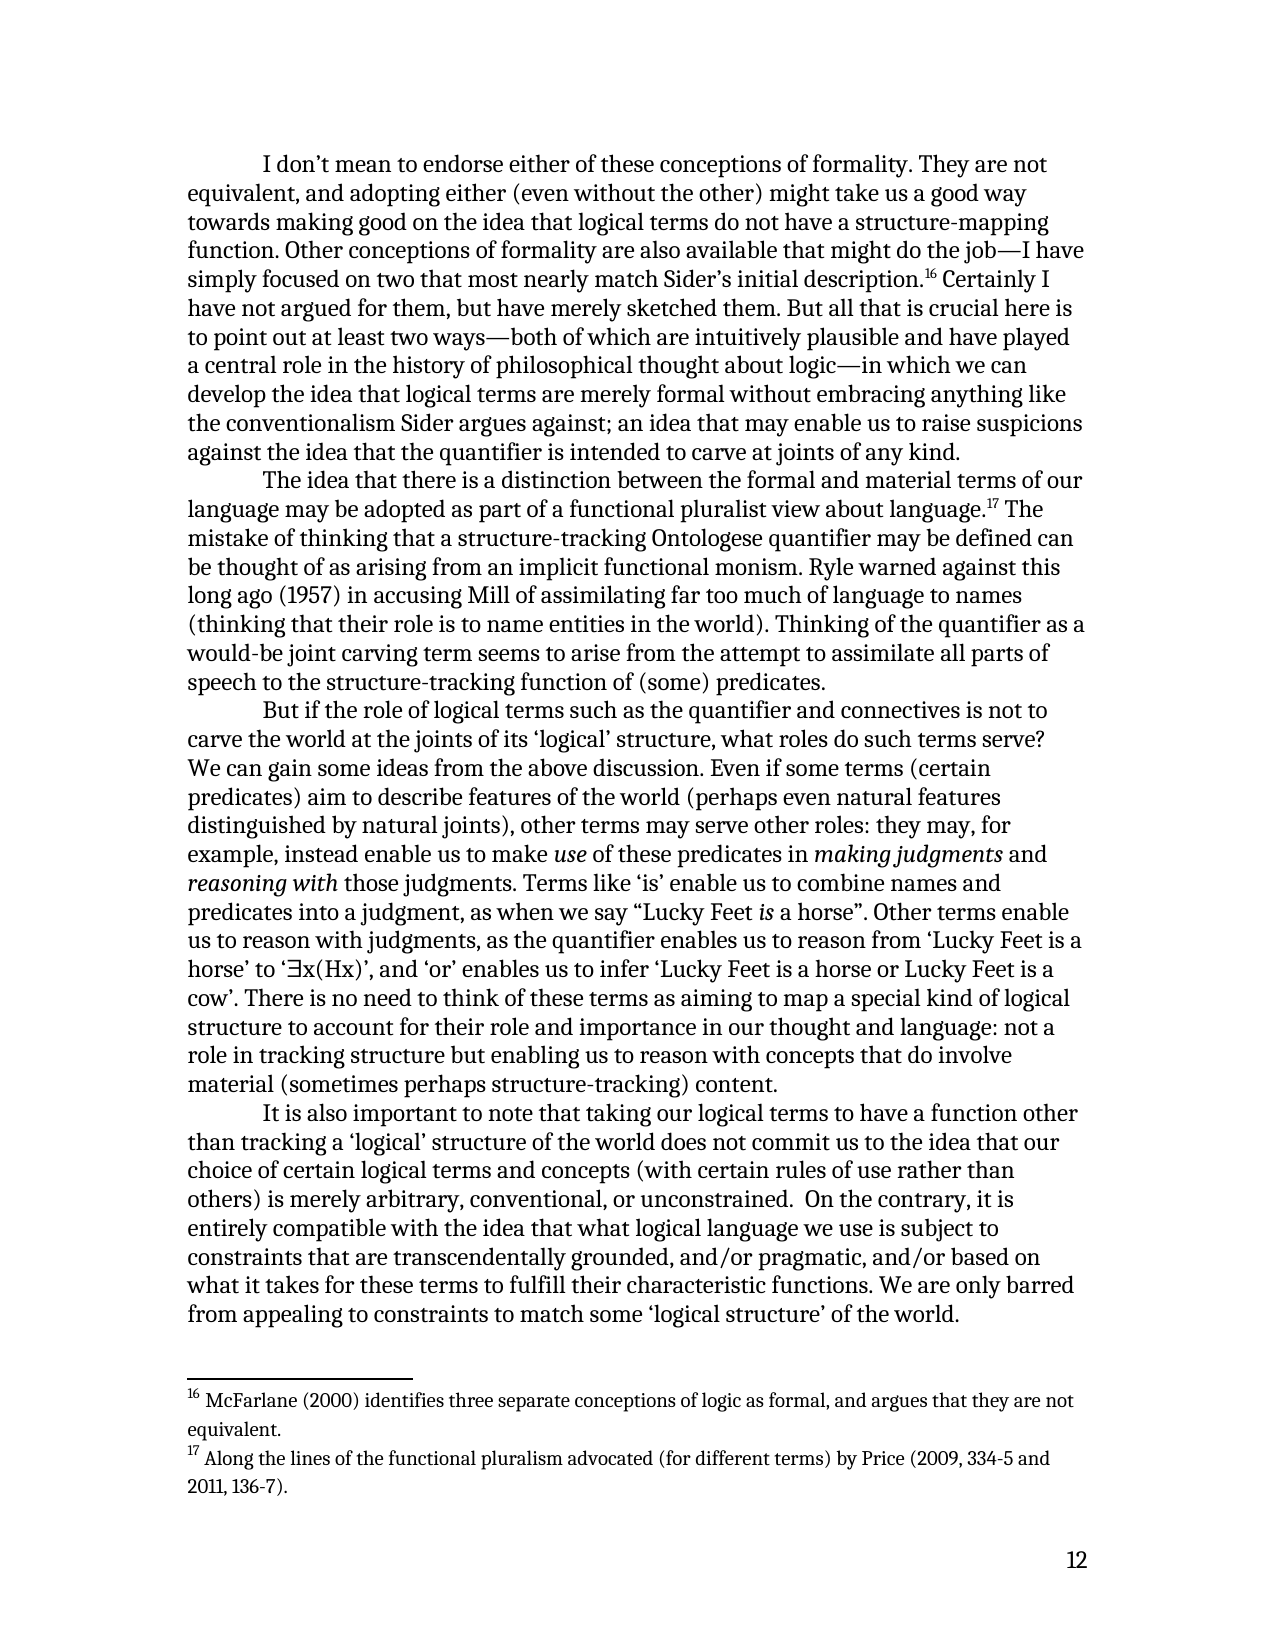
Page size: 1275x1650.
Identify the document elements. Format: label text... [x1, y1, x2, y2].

text The idea that there is a distinction between the formal and material terms of our language may be adopted as part of a functional pluralist view about language. The mistake of thinking that a structure-tracking Ontologese quantifier may be defined can be thought of as arising from an implicit functional monism. Ryle warned against this long ago (1957) in accusing Mill of assimilating far too much of language to names (thinking that their role is to name entities in the world). Thinking of the quantifier as a would-be joint carving term seems to arise from the attempt to assimilate all parts of speech to the structure-tracking function of (some) predicates. [187, 466, 1087, 696]
text I don’t mean to endorse either of these conceptions of formality. They are not equivalent, and adopting either (even without the other) might take us a good way towards making good on the idea that logical terms do not have a structure-mapping function. Other conceptions of formality are also available that might do the job—I have simply focused on two that most nearly match Sider’s initial description. Certainly I have not argued for them, but have merely sketched them. But all that is crucial here is to point out at least two ways—both of which are intuitively plausible and have played a central role in the history of philosophical thought about logic—in which we can develop the idea that logical terms are merely formal without embracing anything like the conventionalism Sider argues against; an idea that may enable us to raise suspicions against the idea that the quantifier is intended to carve at joints of any kind. [187, 150, 1087, 466]
text It is also important to note that taking our logical terms to have a function other than tracking a ‘logical’ structure of the world does not commit us to the idea that our choice of certain logical terms and concepts (with certain rules of use rather than others) is merely arbitrary, conventional, or unconstrained. On the contrary, it is entirely compatible with the idea that what logical language we use is subject to constraints that are transcendentally grounded, and/or pragmatic, and/or based on what it takes for these terms to fulfill their characteristic functions. We are only barred from appealing to constraints to match some ‘logical structure’ of the world. [187, 1099, 1087, 1329]
text But if the role of logical terms such as the quantifier and connectives is not to carve the world at the joints of its ‘logical’ structure, what roles do such terms serve? We can gain some ideas from the above discussion. Even if some terms (certain predicates) aim to describe features of the world (perhaps even natural features distinguished by natural joints), other terms may serve other roles: they may, for example, instead enable us to make use of these predicates in making judgments and reasoning with those judgments. Terms like ‘is’ enable us to combine names and predicates into a judgment, as when we say “Lucky Feet is a horse”. Other terms enable us to reason with judgments, as the quantifier enables us to reason from ‘Lucky Feet is a horse’ to ‘x(Hx)’, and ‘or’ enables us to infer ‘Lucky Feet is a horse or Lucky Feet is a cow’. There is no need to think of these terms as aiming to map a special kind of logical structure to account for their role and importance in our thought and language: not a role in tracking structure but enabling us to reason with concepts that do involve material (sometimes perhaps structure-tracking) content. [187, 696, 1087, 1099]
